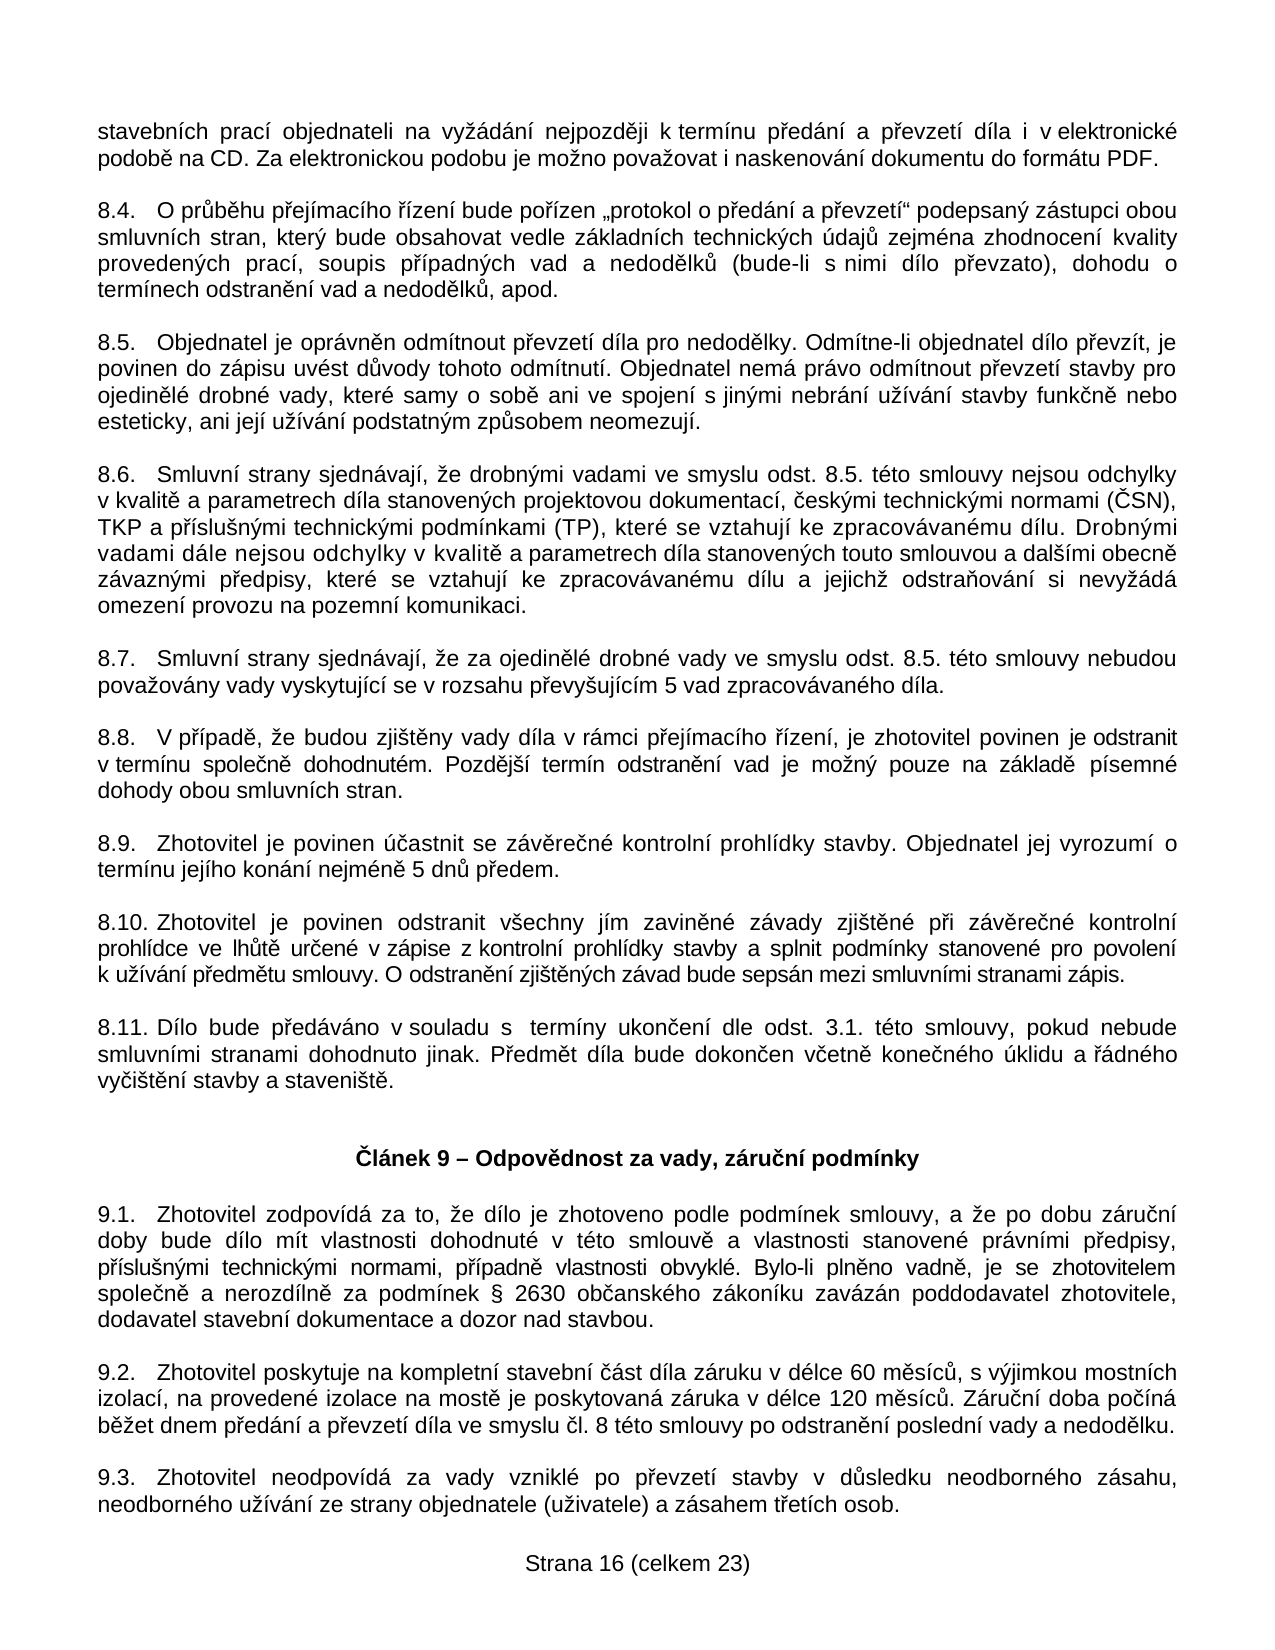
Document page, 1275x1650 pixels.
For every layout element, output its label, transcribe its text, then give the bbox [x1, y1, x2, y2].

list Smluvní strany sjednávají, že za ojedinělé drobné vady ve smyslu odst. 8.5. této smlouvy nebudou považovány vady vyskytující se v rozsahu převyšujícím 5 vad zpracovávaného díla. [97, 645, 1177, 698]
list Zhotovitel je povinen účastnit se závěrečné kontrolní prohlídky stavby. Objednatel jej vyrozumí o termínu jejího konání nejméně 5 dnů předem. [97, 830, 1177, 882]
text Článek 9 – Odpovědnost za vady, záruční podmínky [97, 1144, 1177, 1171]
list Zhotovitel neodpovídá za vady vzniklé po převzetí stavby v důsledku neodborného zásahu, neodborného užívání ze strany objednatele (uživatele) a zásahem třetích osob. [97, 1464, 1177, 1517]
list Zhotovitel poskytuje na kompletní stavební část díla záruku v délce 60 měsíců, s výjimkou mostních izolací, na provedené izolace na mostě je poskytovaná záruka v délce 120 měsíců. Záruční doba počíná běžet dnem předání a převzetí díla ve smyslu čl. 8 této smlouvy po odstranění poslední vady a nedodělku. [97, 1359, 1177, 1438]
list Objednatel je oprávněn odmítnout převzetí díla pro nedodělky. Odmítne-li objednatel dílo převzít, je povinen do zápisu uvést důvody tohoto odmítnutí. Objednatel nemá právo odmítnout převzetí stavby pro ojedinělé drobné vady, které samy o sobě ani ve spojení s jinými nebrání užívání stavby funkčně nebo esteticky, ani její užívání podstatným způsobem neomezují. [97, 329, 1177, 434]
list O průběhu přejímacího řízení bude pořízen „protokol o předání a převzetí“ podepsaný zástupci obou smluvních stran, který bude obsahovat vedle základních technických údajů zejména zhodnocení kvality provedených prací, soupis případných vad a nedodělků (bude-li s nimi dílo převzato), dohodu o termínech odstranění vad a nedodělků, apod. [97, 197, 1177, 303]
list Zhotovitel je povinen odstranit všechny jím zaviněné závady zjištěné při závěrečné kontrolní prohlídce ve lhůtě určené v zápise z kontrolní prohlídky stavby a splnit podmínky stanovené pro povolení k užívání předmětu smlouvy. O odstranění zjištěných závad bude sepsán mezi smluvními stranami zápis. [97, 909, 1177, 988]
list Smluvní strany sjednávají, že drobnými vadami ve smyslu odst. 8.5. této smlouvy nejsou odchylky v kvalitě a parametrech díla stanovených projektovou dokumentací, českými technickými normami (ČSN), TKP a příslušnými technickými podmínkami (TP), které se vztahují ke zpracovávanému dílu. Drobnými vadami dále nejsou odchylky v kvalitě a parametrech díla stanovených touto smlouvou a dalšími obecně závaznými předpisy, které se vztahují ke zpracovávanému dílu a jejichž odstraňování si nevyžádá omezení provozu na pozemní komunikaci. [97, 461, 1177, 619]
list Zhotovitel zodpovídá za to, že dílo je zhotoveno podle podmínek smlouvy, a že po dobu záruční doby bude dílo mít vlastnosti dohodnuté v této smlouvě a vlastnosti stanovené právními předpisy, příslušnými technickými normami, případně vlastnosti obvyklé. Bylo-li plněno vadně, je se zhotovitelem společně a nerozdílně za podmínek § 2630 občanského zákoníku zavázán poddodavatel zhotovitele, dodavatel stavební dokumentace a dozor nad stavbou. [97, 1201, 1177, 1332]
list Dílo bude předáváno v souladu s termíny ukončení dle odst. 3.1. této smlouvy, pokud nebude smluvními stranami dohodnuto jinak. Předmět díla bude dokončen včetně konečného úklidu a řádného vyčištění stavby a staveniště. [97, 1014, 1177, 1093]
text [97, 118, 1177, 171]
list V případě, že budou zjištěny vady díla v rámci přejímacího řízení, je zhotovitel povinen je odstranit v termínu společně dohodnutém. Pozdější termín odstranění vad je možný pouze na základě písemné dohody obou smluvních stran. [97, 724, 1177, 803]
